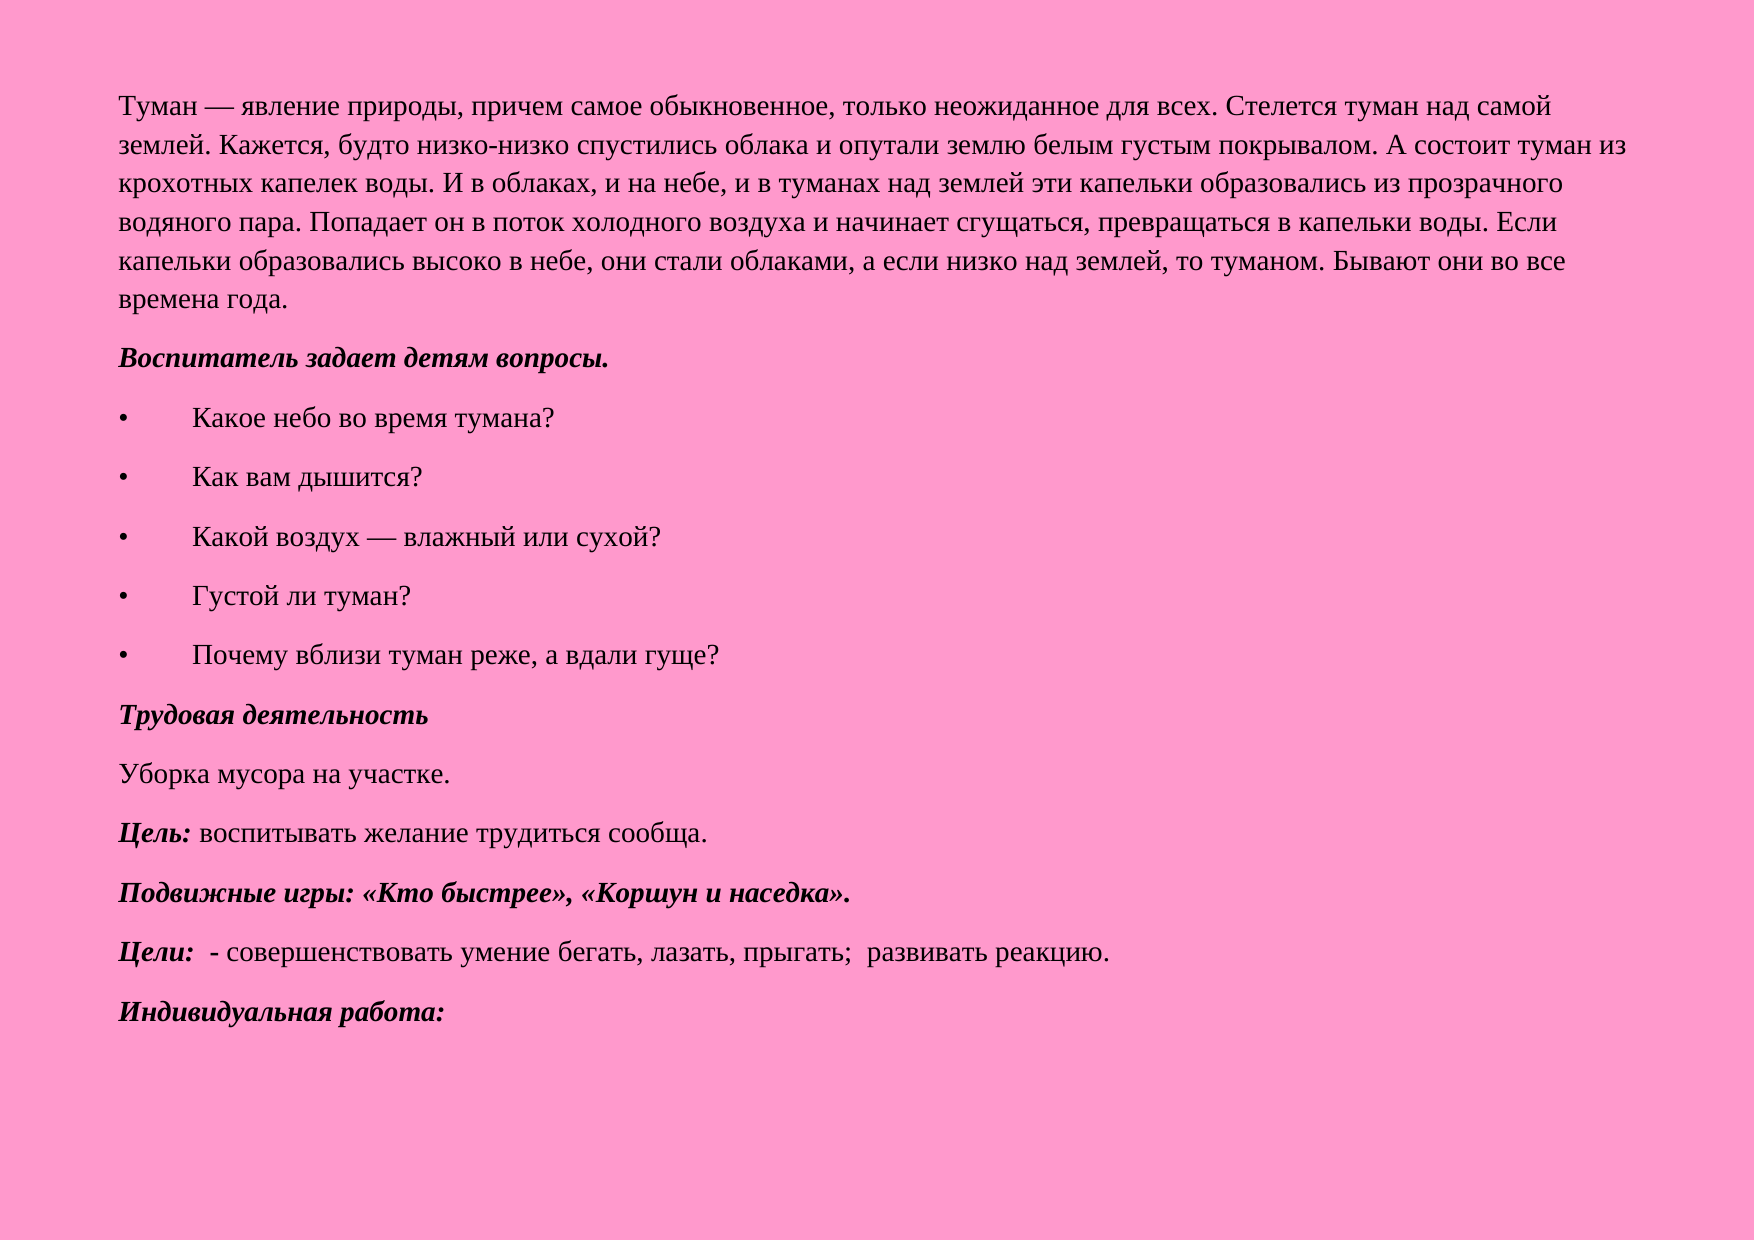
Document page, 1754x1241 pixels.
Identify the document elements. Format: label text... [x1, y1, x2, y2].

text • Густой ли туман? [118, 578, 1636, 612]
text Туман — явление природы, причем самое обыкновенное, только неожиданное для всех. Стелется туман над самой землей. Кажется, будто низко-низко спустились облака и опутали землю белым густым покрывалом. А состоит туман из крохотных капелек воды. И в облаках, и на небе, и в туманах над землей эти капельки образовались из прозрачного водяного пара. Попадает он в поток холодного воздуха и начинает сгущаться, превращаться в капельки воды. Если капельки образовались высоко в небе, они стали облаками, а если низко над землей, то туманом. Бывают они во все времена года. [118, 88, 1636, 315]
text Индивидуальная работа: [118, 994, 1636, 1027]
text Цели: - совершенствовать умение бегать, лазать, прыгать; развивать реакцию. [118, 934, 1636, 968]
text • Почему вблизи туман реже, а вдали гуще? [118, 637, 1636, 671]
text Трудовая деятельность [118, 697, 1636, 730]
text • Какое небо во время тумана? [118, 400, 1636, 433]
text • Какой воздух — влажный или сухой? [118, 519, 1636, 552]
text Подвижные игры: «Кто быстрее», «Коршун и наседка». [118, 875, 1636, 908]
text Уборка мусора на участке. [118, 756, 1636, 790]
text Цель: воспитывать желание трудиться сообща. [118, 816, 1636, 849]
text Воспитатель задает детям вопросы. [118, 341, 1636, 374]
text • Как вам дышится? [118, 459, 1636, 493]
